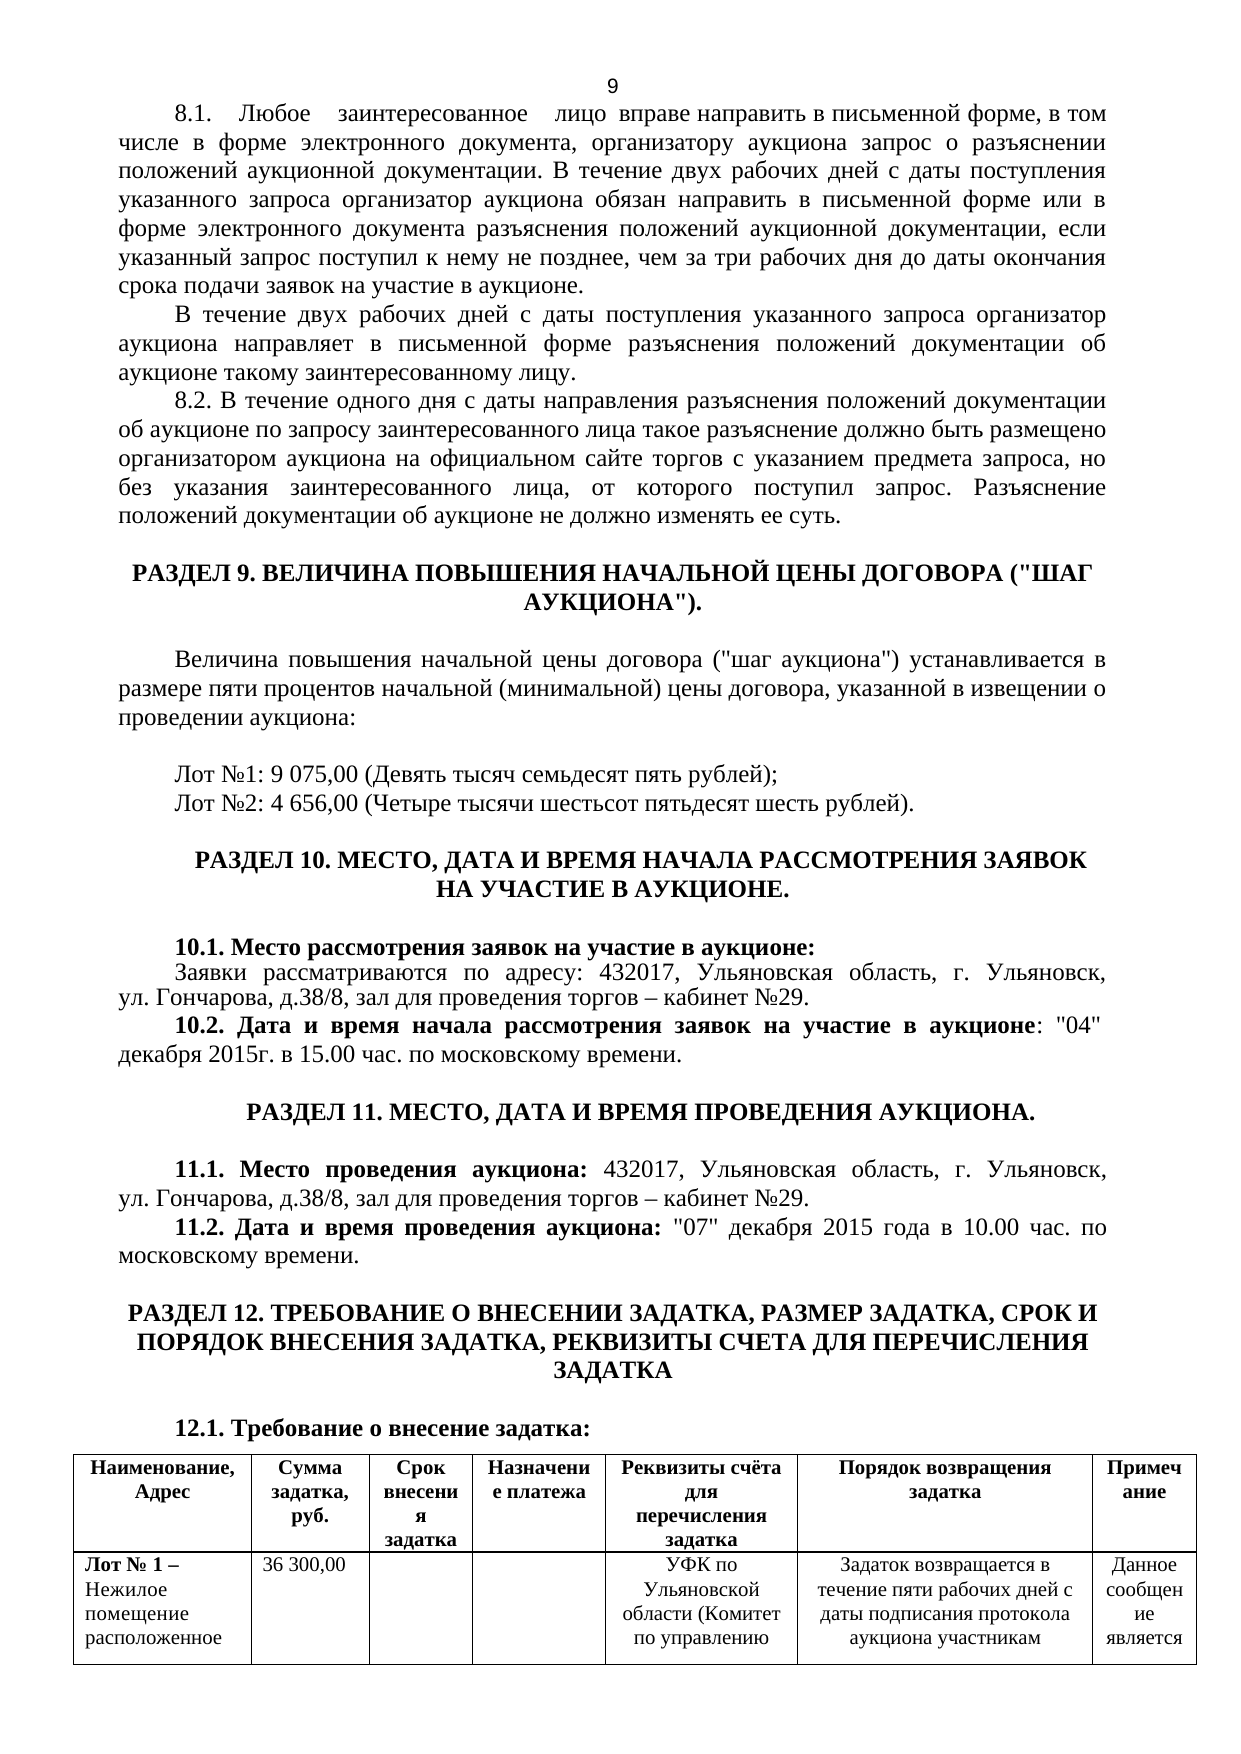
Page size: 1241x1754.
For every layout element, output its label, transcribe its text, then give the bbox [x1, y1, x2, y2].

table_header Назначение платежа [473, 1455, 605, 1551]
table_header Реквизиты счёта для перечисления задатка [606, 1455, 797, 1551]
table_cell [74, 1553, 251, 1664]
text В течение двух рабочих дней с даты поступления указанного запроса организатор аукциона направляет в письменной форме разъяснения положений документации об аукционе такому заинтересованному лицу. [118, 299, 1107, 385]
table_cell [1093, 1553, 1196, 1664]
text 10.2. Дата и время начала рассмотрения заявок на участие в аукционе: "04" декабря 2015г. в 15.00 час. по московскому времени. [118, 1010, 1107, 1068]
text Раздел 10. Место, дата и время начала рассмотрения заявок на участие в аукционе. [118, 845, 1107, 903]
text Лот №1: 9 075,00 (Девять тысяч семьдесят пять рублей); [118, 759, 1107, 788]
text Лот №2: 4 656,00 (Четыре тысячи шестьсот пятьдесят шесть рублей). [118, 788, 1107, 817]
text 11.1. Место проведения аукциона: 432017, Ульяновская область, г. Ульяновск, ул. Гончарова, д.38/8, зал для проведения торгов – кабинет №29. [118, 1154, 1107, 1212]
table_cell 36 300,00 [252, 1553, 369, 1664]
text Величина повышения начальной цены договора ("шаг аукциона") устанавливается в размере пяти процентов начальной (минимальной) цены договора, указанной в извещении о проведении аукциона: [118, 644, 1107, 730]
table_header Срок внесения задатка [370, 1455, 472, 1551]
text 10.1. Место рассмотрения заявок на участие в аукционе: [118, 932, 1107, 960]
text Раздел 9. Величина повышения начальной цены договора ("шаг аукциона"). [118, 558, 1107, 615]
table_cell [473, 1553, 605, 1664]
table_header Наименование, Адрес [74, 1455, 251, 1551]
text 11.2. Дата и время проведения аукциона: "07" декабря 2015 года в 10.00 час. по московскому времени. [118, 1212, 1107, 1269]
text Заявки рассматриваются по адресу: 432017, Ульяновская область, г. Ульяновск, ул. Гончарова, д.38/8, зал для проведения торгов – кабинет №29. [118, 960, 1107, 1010]
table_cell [606, 1553, 797, 1664]
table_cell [798, 1553, 1092, 1664]
text 8.1. Любое заинтересованное лицо вправе направить в письменной форме, в том числе в форме электронного документа, организатору аукциона запрос о разъяснении положений аукционной документации. В течение двух рабочих дней с даты поступления указанного запроса организатор аукциона обязан направить в письменной форме или в форме электронного документа разъяснения положений аукционной документации, если указанный запрос поступил к нему не позднее, чем за три рабочих дня до даты окончания срока подачи заявок на участие в аукционе. [118, 98, 1107, 299]
text Раздел 12. Требование о внесении задатка, размер задатка, срок и порядок внесения задатка, реквизиты счета для перечисления задатка [118, 1298, 1107, 1384]
table_header Порядок возвращения задатка [798, 1455, 1092, 1551]
text 8.2. В течение одного дня с даты направления разъяснения положений документации об аукционе по запросу заинтересованного лица такое разъяснение должно быть размещено организатором аукциона на официальном сайте торгов с указанием предмета запроса, но без указания заинтересованного лица, от которого поступил запрос. Разъяснение положений документации об аукционе не должно изменять ее суть. [118, 385, 1107, 529]
list 12.1. Требование о внесение задатка: [118, 1413, 1107, 1442]
text Раздел 11. Место, дата и время проведения аукциона. [118, 1097, 1107, 1125]
table_header Примечание [1093, 1455, 1196, 1551]
table_header Сумма задатка, руб. [252, 1455, 369, 1551]
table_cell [370, 1553, 472, 1664]
